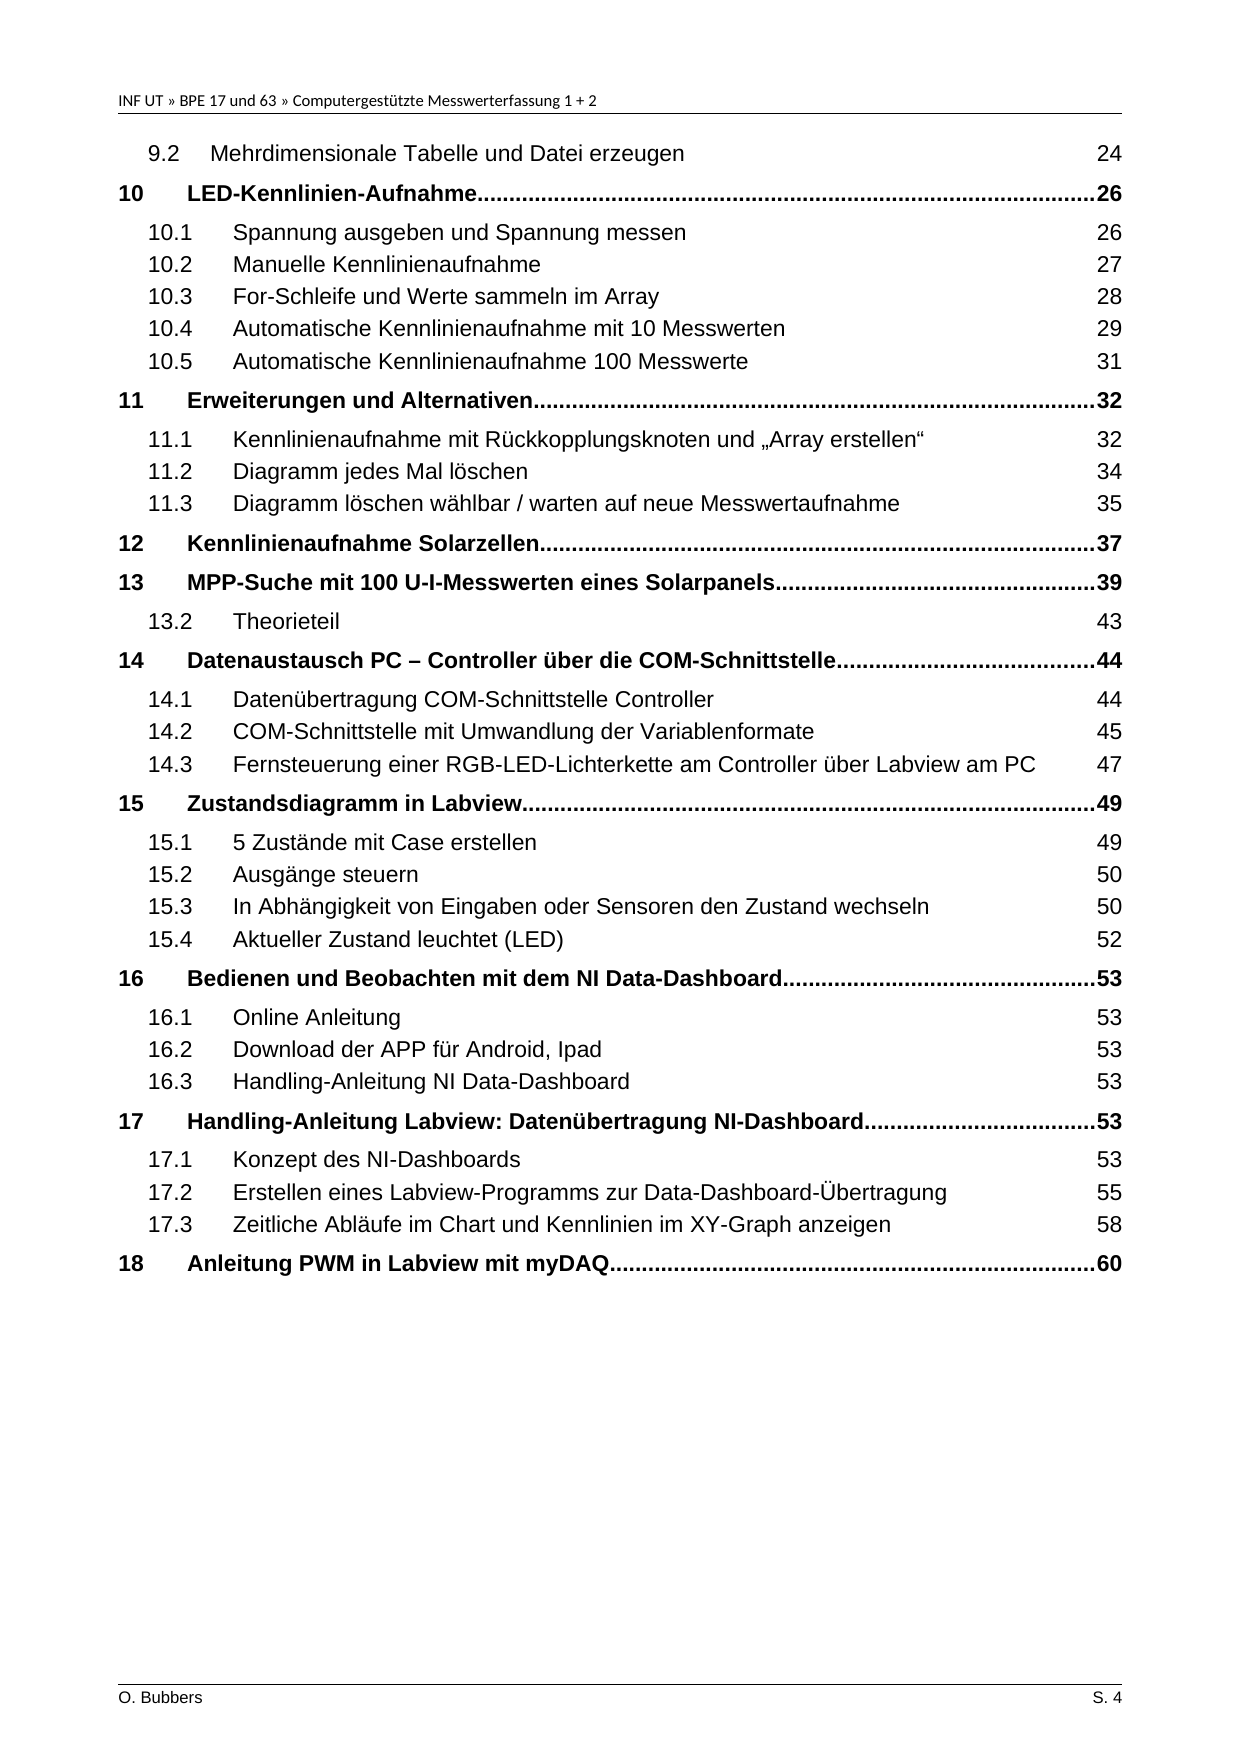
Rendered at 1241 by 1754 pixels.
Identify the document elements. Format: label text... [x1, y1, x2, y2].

text 15.2 Ausgänge steuern 50 [148, 861, 1122, 887]
text 15 Zustandsdiagramm in Labview 49 [118, 790, 1116, 816]
text 10 LED-Kennlinien-Aufnahme 26 [118, 180, 1116, 206]
text 13.2 Theorieteil 43 [148, 608, 1122, 634]
text 15.1 5 Zustände mit Case erstellen 49 [148, 829, 1122, 855]
text 17 Handling-Anleitung Labview: Datenübertragung NI-Dashboard 53 [118, 1108, 1116, 1134]
text 11.1 Kennlinienaufnahme mit Rückkopplungsknoten und „Array erstellen“ 32 [148, 426, 1122, 452]
text 16.3 Handling-Anleitung NI Data-Dashboard 53 [148, 1068, 1122, 1095]
text 18 Anleitung PWM in Labview mit myDAQ 60 [118, 1250, 1116, 1277]
text 15.4 Aktueller Zustand leuchtet (LED) 52 [148, 926, 1122, 952]
text 14.2 COM-Schnittstelle mit Umwandlung der Variablenformate 45 [148, 718, 1122, 745]
text 11.2 Diagramm jedes Mal löschen 34 [148, 458, 1122, 484]
text 10.4 Automatische Kennlinienaufnahme mit 10 Messwerten 29 [148, 315, 1122, 342]
text 10.2 Manuelle Kennlinienaufnahme 27 [148, 251, 1122, 277]
text 14.3 Fernsteuerung einer RGB-LED-Lichterkette am Controller über Labview am PC 47 [148, 751, 1122, 777]
text 15.3 In Abhängigkeit von Eingaben oder Sensoren den Zustand wechseln 50 [148, 893, 1122, 920]
text 11 Erweiterungen und Alternativen 32 [118, 387, 1116, 413]
text 10.1 Spannung ausgeben und Spannung messen 26 [148, 218, 1122, 245]
text 17.3 Zeitliche Abläufe im Chart und Kennlinien im XY-Graph anzeigen 58 [148, 1211, 1122, 1237]
text 10.3 For-Schleife und Werte sammeln im Array 28 [148, 283, 1122, 309]
text 17.2 Erstellen eines Labview-Programms zur Data-Dashboard-Übertragung 55 [148, 1179, 1122, 1205]
text 9.2 Mehrdimensionale Tabelle und Datei erzeugen 24 [148, 140, 1122, 167]
text 14 Datenaustausch PC – Controller über die COM-Schnittstelle 44 [118, 647, 1116, 674]
text 13 MPP-Suche mit 100 U-I-Messwerten eines Solarpanels 39 [118, 569, 1116, 596]
text 12 Kennlinienaufnahme Solarzellen 37 [118, 530, 1116, 556]
text 16.1 Online Anleitung 53 [148, 1004, 1122, 1030]
text 11.3 Diagramm löschen wählbar / warten auf neue Messwertaufnahme 35 [148, 490, 1122, 517]
text 14.1 Datenübertragung COM-Schnittstelle Controller 44 [148, 686, 1122, 712]
text 16.2 Download der APP für Android, Ipad 53 [148, 1036, 1122, 1062]
text 17.1 Konzept des NI-Dashboards 53 [148, 1146, 1122, 1173]
text 16 Bedienen und Beobachten mit dem NI Data-Dashboard 53 [118, 965, 1116, 991]
text 10.5 Automatische Kennlinienaufnahme 100 Messwerte 31 [148, 348, 1122, 374]
